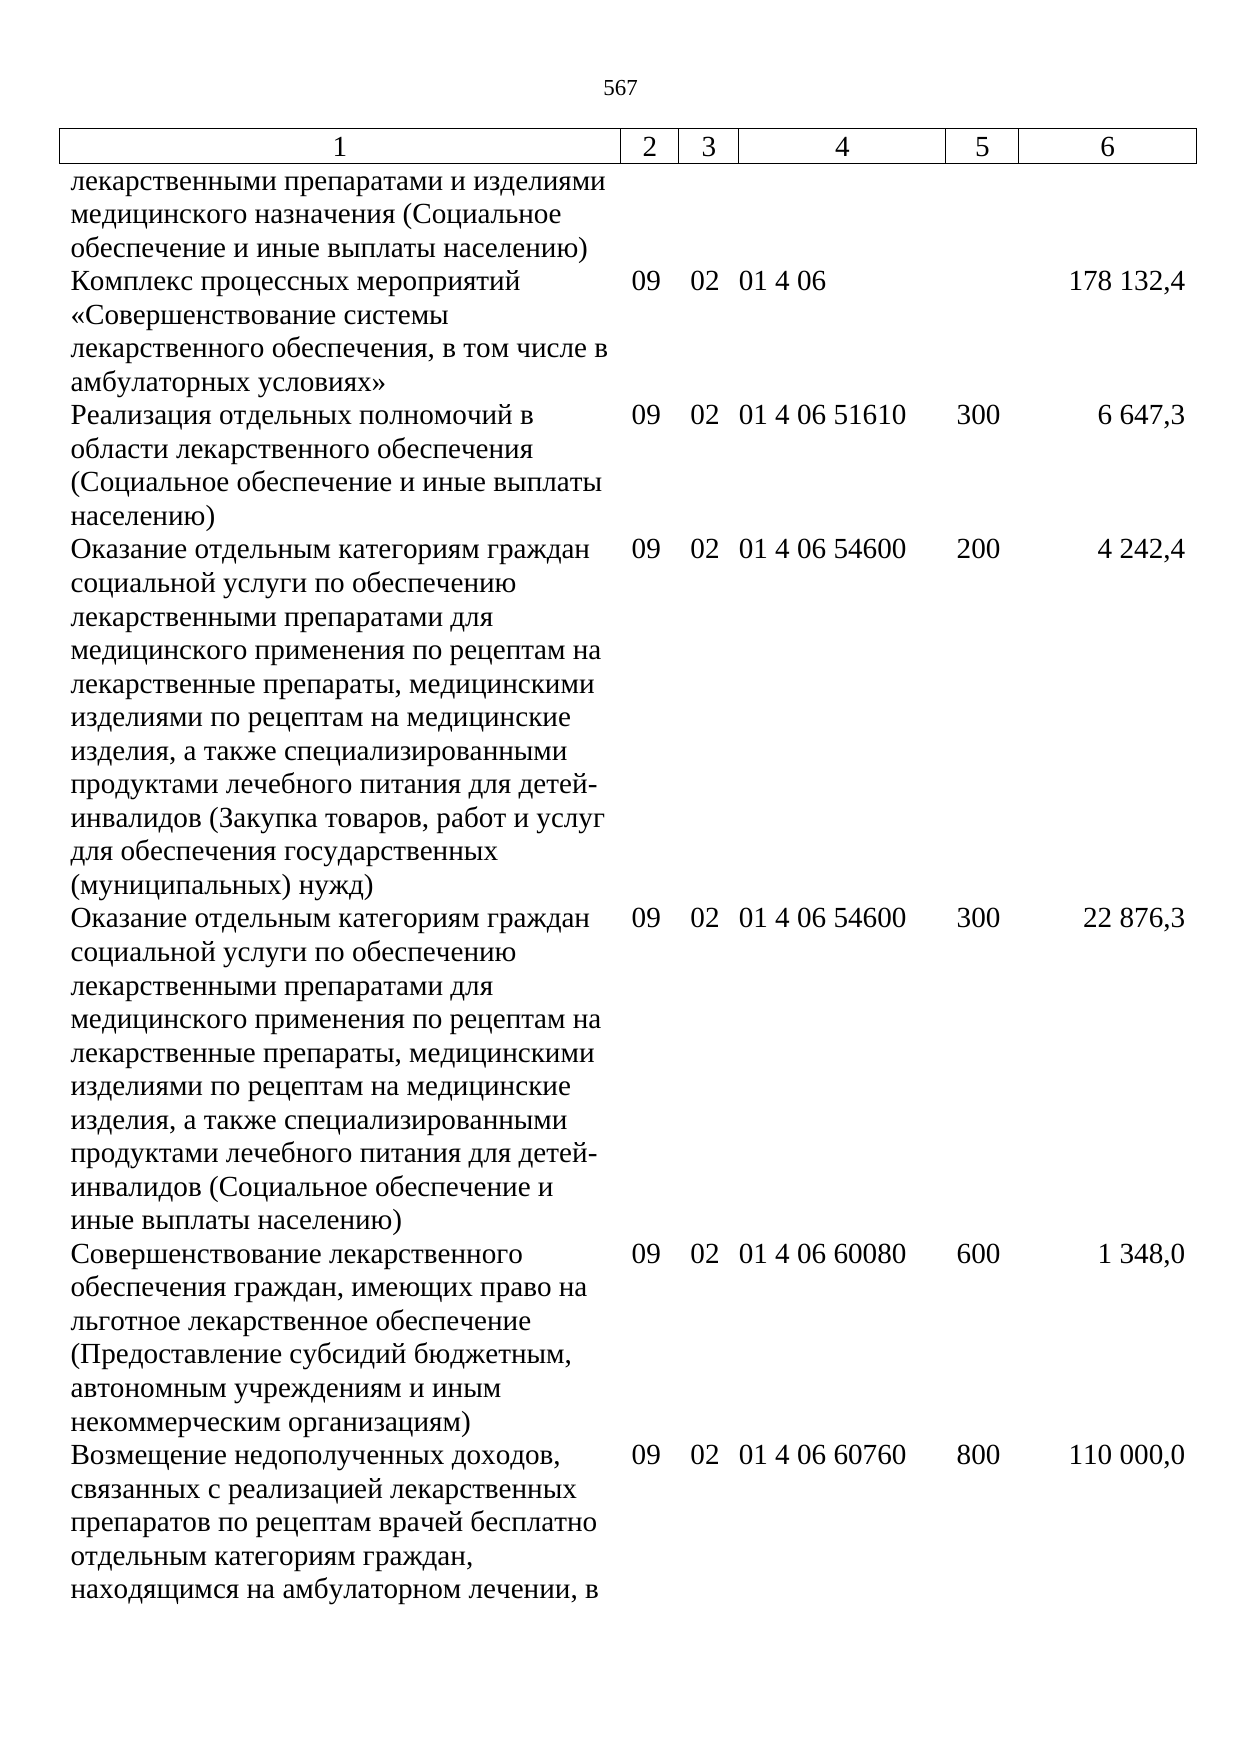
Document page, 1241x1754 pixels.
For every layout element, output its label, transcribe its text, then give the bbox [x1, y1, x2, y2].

table_header 4 [739, 129, 945, 163]
table_header 1 [60, 129, 620, 163]
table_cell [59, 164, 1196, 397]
table_header 3 [679, 129, 738, 163]
table_header 6 [1019, 129, 1196, 163]
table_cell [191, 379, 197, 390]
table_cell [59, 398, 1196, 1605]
table_header 2 [621, 129, 678, 163]
table_header 5 [946, 129, 1018, 163]
